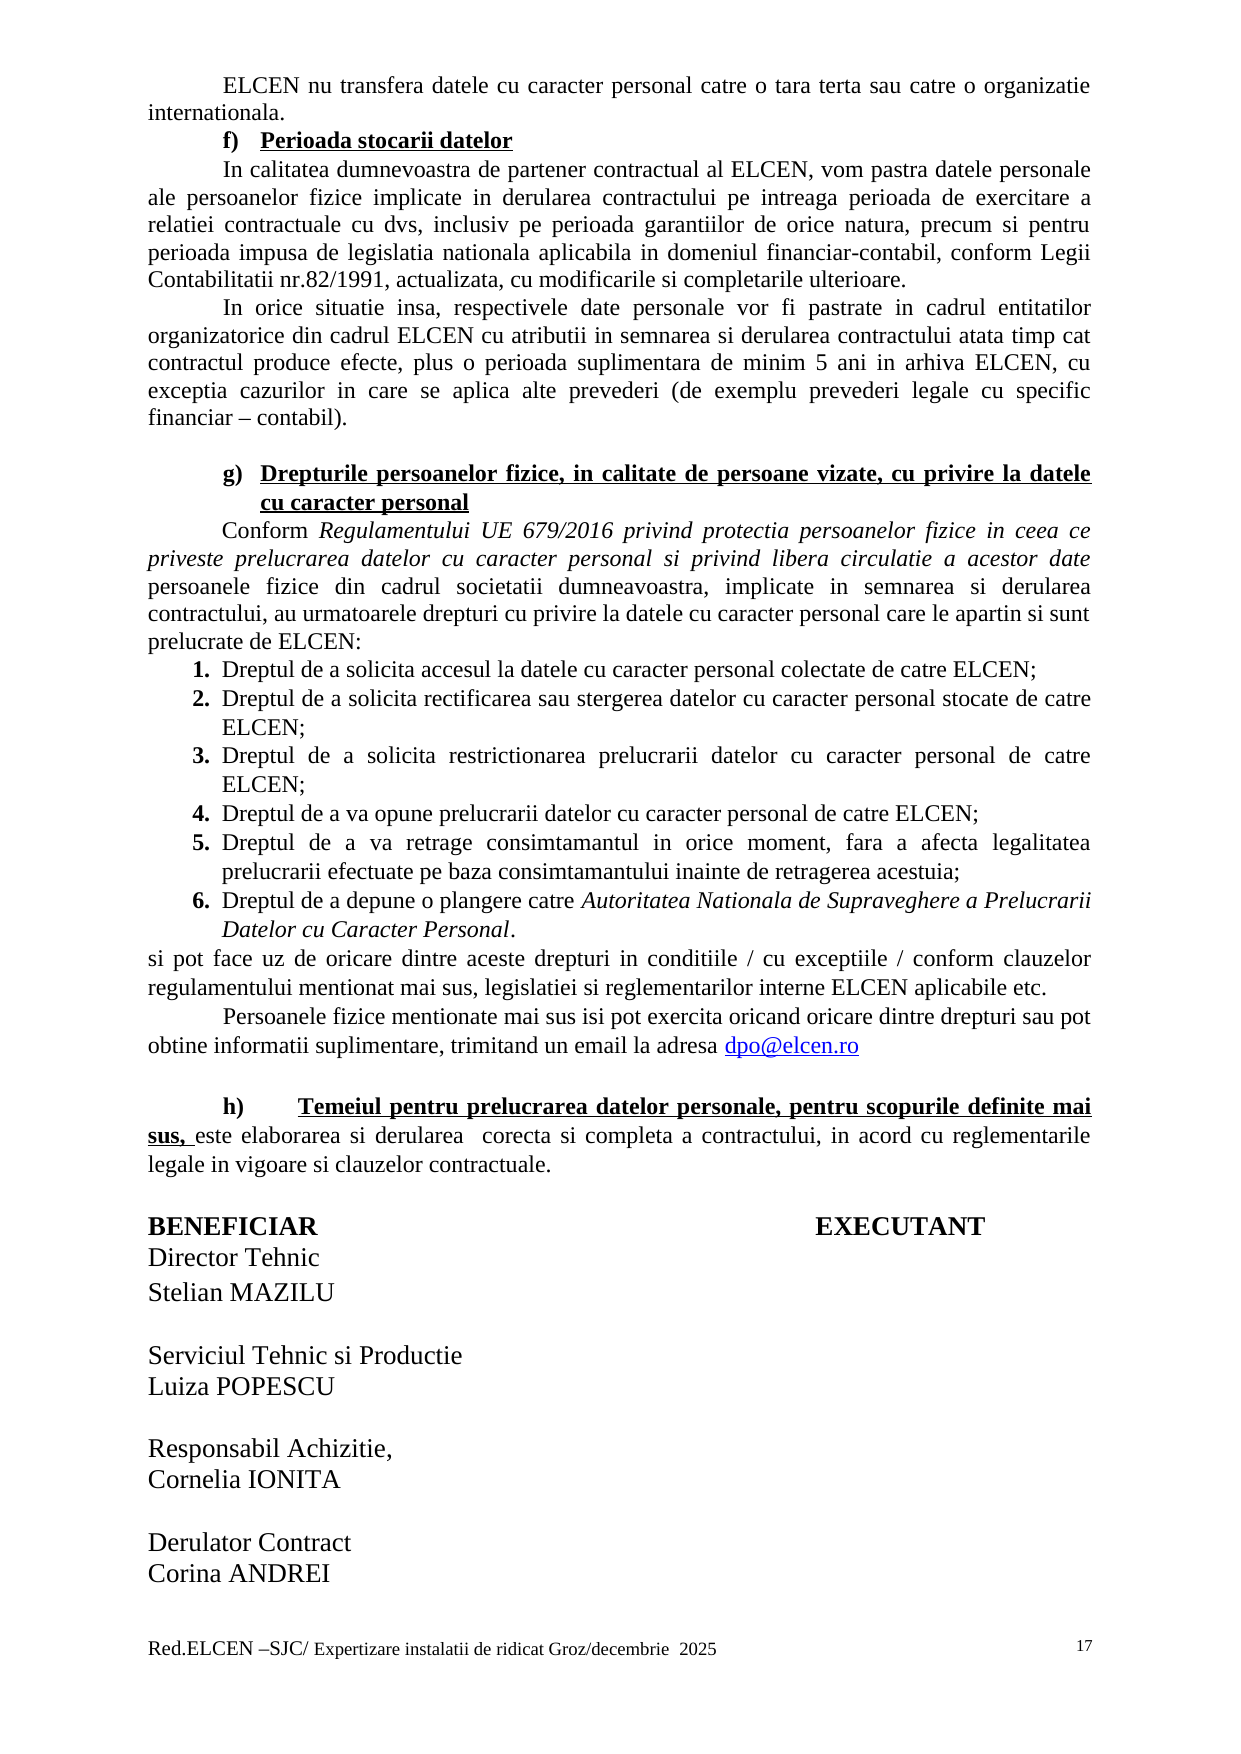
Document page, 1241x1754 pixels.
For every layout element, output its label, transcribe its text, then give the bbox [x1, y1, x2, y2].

list Dreptul de a solicita accesul la datele cu caracter personal colectate de catre ELCEN; [192, 654, 1092, 682]
text Persoanele fizice mentionate mai sus isi pot exercita oricand oricare dintre drepturi sau pot obtine informatii suplimentare, trimitand un email la adresa dpo@elcen.ro [148, 1002, 1092, 1059]
list Dreptul de a depune o plangere catre Autoritatea Nationala de Supraveghere a Prelucrarii Datelor cu Caracter Personal. [192, 886, 1092, 943]
text Director Tehnic [148, 1241, 1092, 1272]
text In orice situatie insa, respectivele date personale vor fi pastrate in cadrul entitatilor organizatorice din cadrul ELCEN cu atributii in semnarea si derularea contractului atata timp cat contractul produce efecte, plus o perioada suplimentara de minim 5 ani in arhiva ELCEN, cu exceptia cazurilor in care se aplica alte prevederi (de exemplu prevederi legale cu specific financiar – contabil). [148, 293, 1092, 431]
list Dreptul de a solicita rectificarea sau stergerea datelor cu caracter personal stocate de catre ELCEN; [192, 683, 1092, 740]
text Derulator Contract [148, 1526, 1092, 1557]
text Serviciul Tehnic si Productie [148, 1339, 1092, 1370]
list Temeiul pentru prelucrarea datelor personale, pentru scopurile definite mai sus, este elaborarea si derularea corecta si completa a contractului, in acord cu reglementarile legale in vigoare si clauzelor contractuale. [148, 1092, 1092, 1177]
list Drepturile persoanelor fizice, in calitate de persoane vizate, cu privire la datele cu caracter personal [223, 459, 1092, 515]
list Dreptul de a solicita restrictionarea prelucrarii datelor cu caracter personal de catre ELCEN; [192, 741, 1092, 798]
text Luiza POPESCU [148, 1370, 1092, 1401]
list si pot face uz de oricare dintre aceste drepturi in conditiile / cu exceptiile / conform clauzelor regulamentului mentionat mai sus, legislatiei si reglementarilor interne ELCEN aplicabile etc. [148, 944, 1092, 1001]
text Cornelia IONITA [148, 1463, 1092, 1494]
text Corina ANDREI [148, 1557, 1092, 1588]
text BENEFICIAR EXECUTANT [148, 1210, 1092, 1241]
text Stelian MAZILU [148, 1277, 1092, 1308]
text ELCEN nu transfera datele cu caracter personal catre o tara terta sau catre o organizatie internationala. [148, 71, 1092, 126]
text Conform Regulamentului UE 679/2016 privind protectia persoanelor fizice in ceea ce priveste prelucrarea datelor cu caracter personal si privind libera circulatie a acestor date persoanele fizice din cadrul societatii dumneavoastra, implicate in semnarea si derularea contractului, au urmatoarele drepturi cu privire la datele cu caracter personal care le apartin si sunt prelucrate de ELCEN: [148, 517, 1092, 654]
list Dreptul de a va opune prelucrarii datelor cu caracter personal de catre ELCEN; [192, 799, 1092, 827]
list Perioada stocarii datelor [223, 126, 1092, 154]
text In calitatea dumnevoastra de partener contractual al ELCEN, vom pastra datele personale ale persoanelor fizice implicate in derularea contractului pe intreaga perioada de exercitare a relatiei contractuale cu dvs, inclusiv pe perioada garantiilor de orice natura, precum si pentru perioada impusa de legislatia nationala aplicabila in domeniul financiar-contabil, conform Legii Contabilitatii nr.82/1991, actualizata, cu modificarile si completarile ulterioare. [148, 155, 1092, 293]
list Dreptul de a va retrage consimtamantul in orice moment, fara a afecta legalitatea prelucrarii efectuate pe baza consimtamantului inainte de retragerea acestuia; [192, 828, 1092, 885]
text Responsabil Achizitie, [148, 1432, 1092, 1463]
